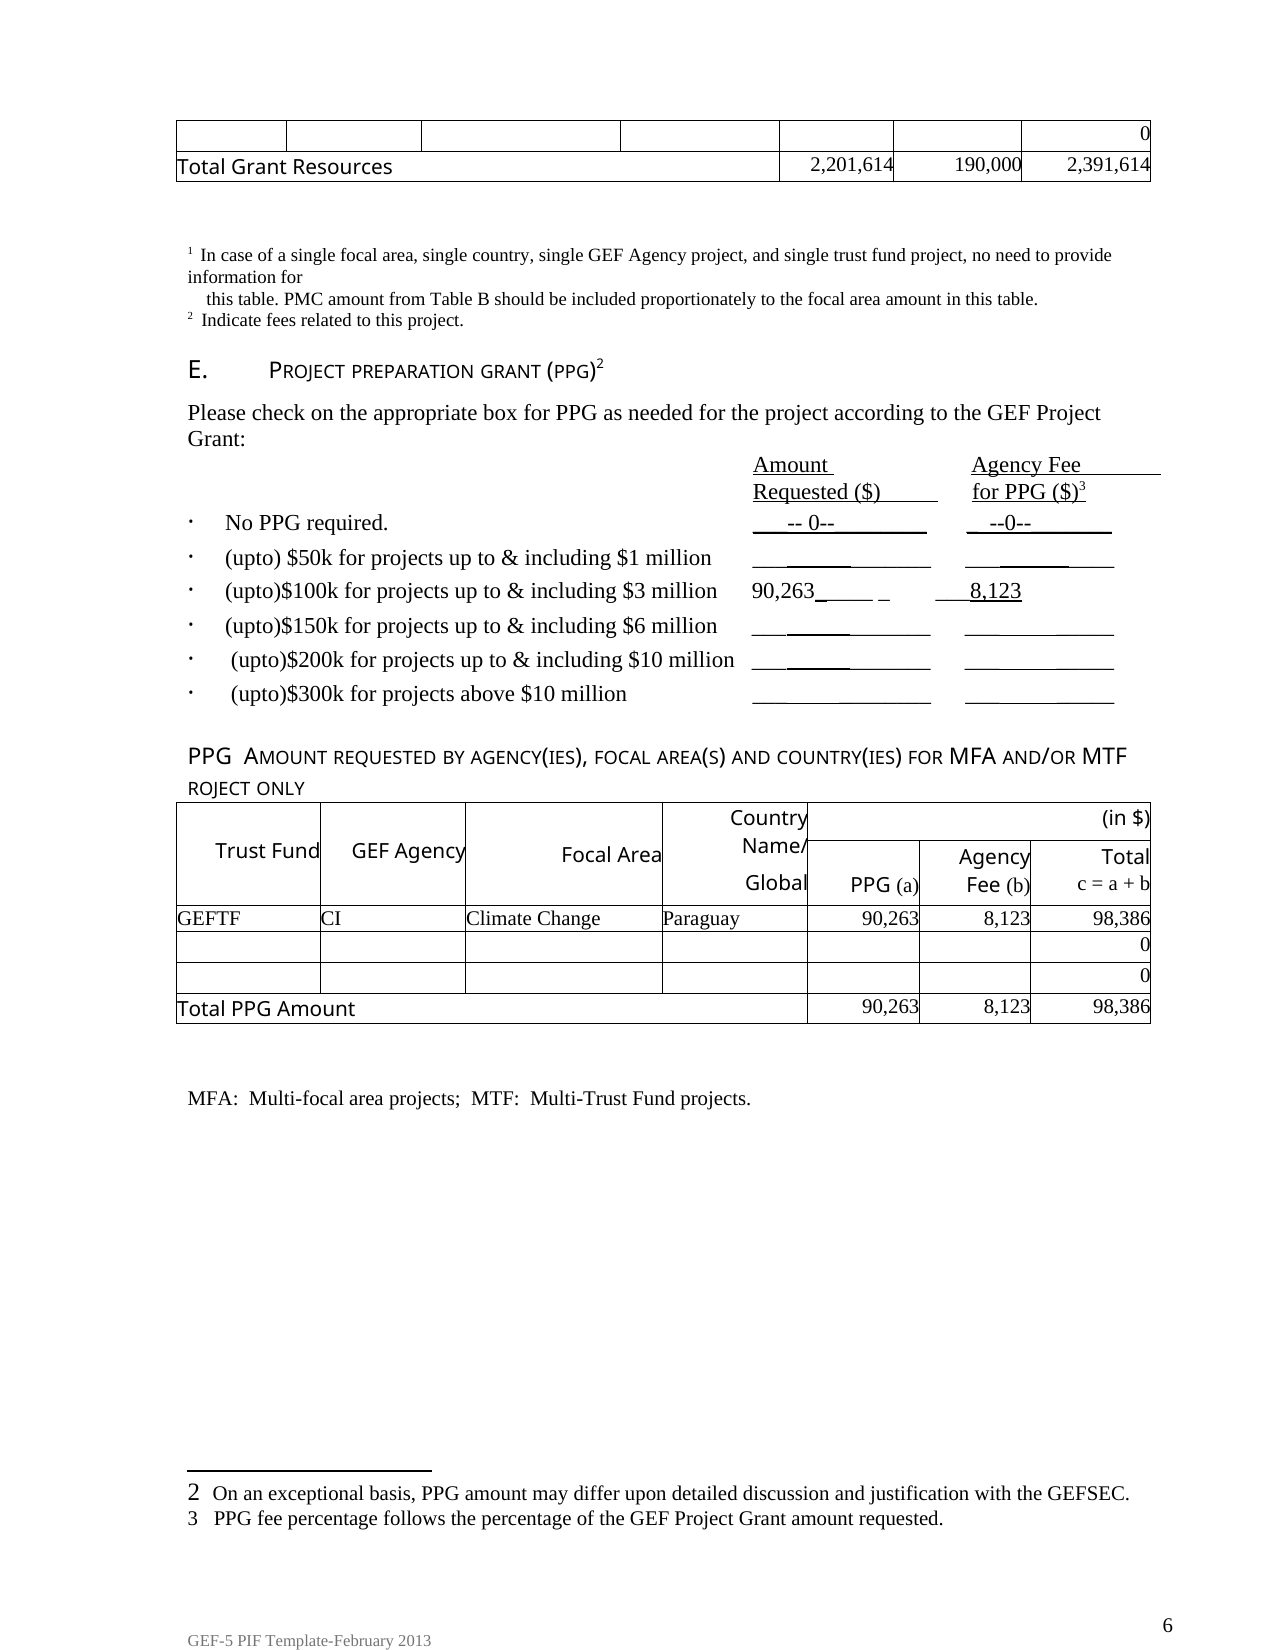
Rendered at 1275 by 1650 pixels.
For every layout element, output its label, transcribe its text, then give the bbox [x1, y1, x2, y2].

table_cell [321, 963, 465, 993]
table_cell [177, 932, 320, 962]
table_cell [321, 932, 465, 962]
table_cell 98,386 [1031, 906, 1150, 931]
list (upto)$150k for projects up to & including $6 million ___ ________ ___ _____ [187, 606, 1162, 640]
table_cell Climate Change [466, 906, 662, 931]
list No PPG required. ___-- 0--________ _ --0--_______ [187, 504, 1162, 538]
table_cell CI [321, 906, 465, 931]
table_cell GEFTF [177, 906, 320, 931]
table_cell 90,263 [808, 994, 919, 1022]
table_cell [663, 963, 807, 993]
table_cell [466, 932, 662, 962]
list (upto) $50k for projects up to & including $1 million ___ ________ ___ _____ [187, 538, 1162, 572]
table_cell [894, 121, 1021, 151]
table_cell 2,201,614 [780, 152, 893, 181]
table_cell [920, 932, 1030, 962]
table_cell [177, 121, 286, 151]
table_cell 98,386 [1031, 994, 1150, 1022]
text Requested ($) for PPG ($) [187, 478, 1162, 504]
table_cell 90,263 [808, 906, 919, 931]
table_header Country Name/ Global [663, 803, 807, 905]
table_cell Total Grant Resources [177, 152, 779, 181]
text MFA: Multi-focal area projects; MTF: Multi-Trust Fund projects. [187, 1086, 1162, 1110]
text 2 Indicate fees related to this project. [187, 309, 1162, 331]
table_cell 8,123 [920, 906, 1030, 931]
table_cell 0 [1022, 121, 1150, 151]
table_header GEF Agency [321, 803, 465, 905]
table_cell Agency Fee (b) [920, 841, 1030, 905]
table_cell [808, 963, 919, 993]
text this table. PMC amount from Table B should be included proportionately to the focal area amount in this table. [187, 287, 1162, 309]
table_cell [177, 963, 320, 993]
table_cell Total PPG Amount [177, 994, 807, 1022]
list (upto)$300k for projects above $10 million ___ ________ ___ _____ [187, 674, 1162, 708]
table_cell PPG (a) [808, 841, 919, 905]
text Amount Agency Fee [187, 451, 1162, 478]
table_cell [422, 121, 620, 151]
table_cell [621, 121, 779, 151]
table_cell [920, 963, 1030, 993]
table_cell 190,000 [894, 152, 1021, 181]
list (upto)$100k for projects up to & including $3 million 90,263_____ _ ___8,123 [187, 572, 1162, 606]
text 1 In case of a single focal area, single country, single GEF Agency project, and single trust fund project, no need to provide information for [187, 244, 1162, 287]
table_cell [808, 932, 919, 962]
table_cell 0 [1031, 932, 1150, 962]
list (upto)$200k for projects up to & including $10 million ___ ________ ___ _____ [187, 640, 1162, 674]
table_cell 2,391,614 [1022, 152, 1150, 181]
text PPG Amount requested by agency(ies), focal area(s) and country(ies) for MFA and/or MTF roject only [187, 740, 1162, 802]
table_header (in $) [808, 803, 1150, 840]
table_cell [287, 121, 421, 151]
table_cell Paraguay [663, 906, 807, 931]
table_cell 0 [1031, 963, 1150, 993]
table_cell 8,123 [920, 994, 1030, 1022]
table_header Trust Fund [177, 803, 320, 905]
text Please check on the appropriate box for PPG as needed for the project according to the GEF Project Grant: [187, 399, 1162, 451]
table_cell [663, 932, 807, 962]
list Project preparation grant (ppg) [187, 352, 1162, 386]
table_cell [466, 963, 662, 993]
table_cell Total c = a + b [1031, 841, 1150, 905]
table_header Focal Area [466, 803, 662, 905]
table_cell [780, 121, 893, 151]
